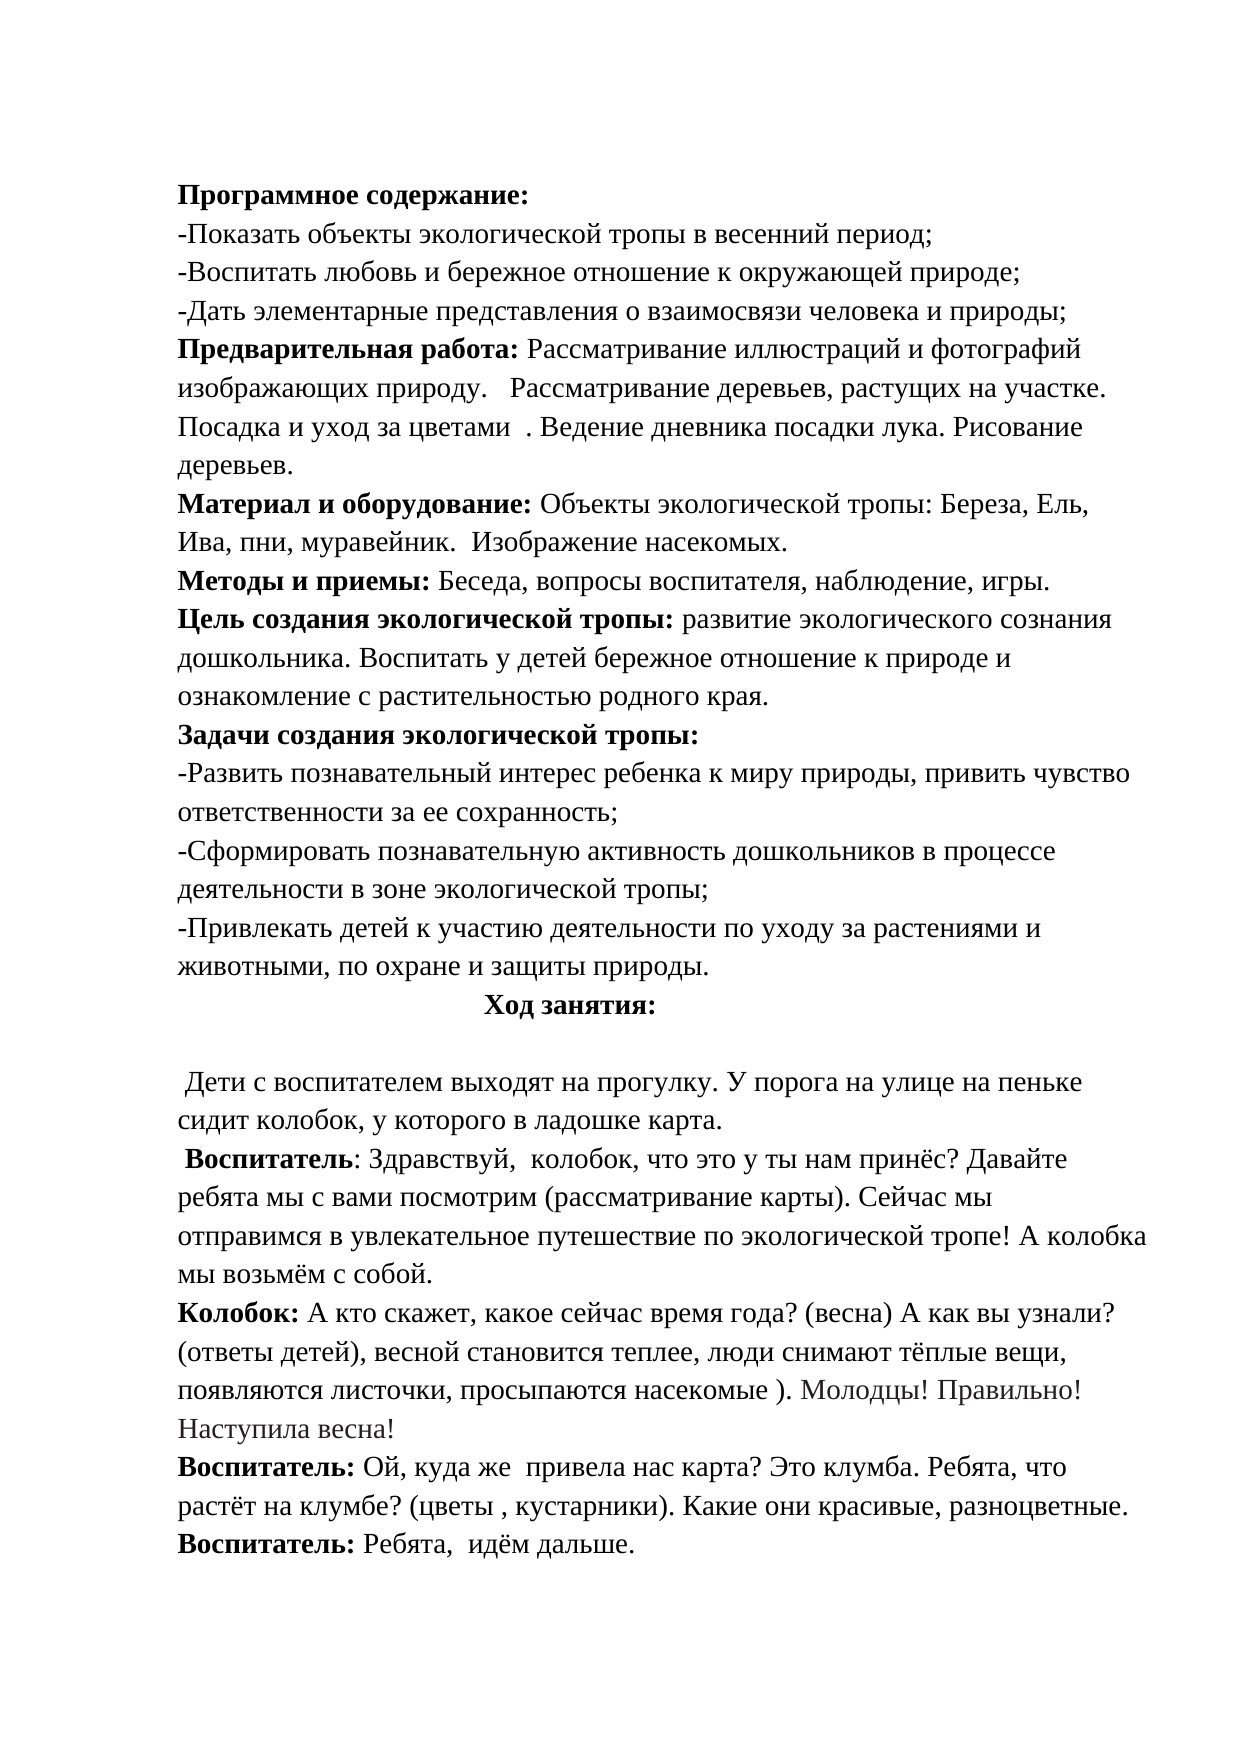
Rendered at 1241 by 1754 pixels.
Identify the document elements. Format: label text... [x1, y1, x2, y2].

text (ответы детей), весной становится теплее, люди снимают тёплые вещи, появляются листочки, просыпаются насекомые ). Молодцы! Правильно! Наступила весна! [177, 1334, 1152, 1444]
text Методы и приемы: Беседа, вопросы воспитателя, наблюдение, игры. [177, 563, 1152, 596]
text -Воспитать любовь и бережное отношение к окружающей природе; [177, 254, 1152, 288]
text Задачи создания экологической тропы: [177, 717, 1152, 751]
text -Дать элементарные представления о взаимосвязи человека и природы; [177, 293, 1152, 327]
text Воспитатель: Ой, куда же привела нас карта? Это клумба. Ребята, что растёт на клумбе? (цветы , кустарники). Какие они красивые, разноцветные. [177, 1449, 1152, 1521]
text Предварительная работа: Рассматривание иллюстраций и фотографий изображающих природу. Рассматривание деревьев, растущих на участке. Посадка и уход за цветами . Ведение дневника посадки лука. Рисование деревьев. [177, 332, 1152, 481]
text Воспитатель: Здравствуй, колобок, что это у ты нам принёс? Давайте ребята мы с вами посмотрим (рассматривание карты). Сейчас мы отправимся в увлекательное путешествие по экологической тропе! А колобка мы возьмём с собой. [177, 1141, 1152, 1290]
text Цель создания экологической тропы: развитие экологического сознания дошкольника. Воспитать у детей бережное отношение к природе и ознакомление с растительностью родного края. [177, 601, 1152, 712]
text Дети с воспитателем выходят на прогулку. У порога на улице на пеньке сидит колобок, у которого в ладошке карта. [177, 1025, 1152, 1136]
text -Сформировать познавательную активность дошкольников в процессе деятельности в зоне экологической тропы; [177, 833, 1152, 905]
text -Показать объекты экологической тропы в весенний период; [177, 216, 1152, 249]
text Ход занятия: [177, 987, 1152, 1020]
text Материал и оборудование: Объекты экологической тропы: Береза, Ель, Ива, пни, муравейник. Изображение насекомых. [177, 486, 1152, 558]
text Колобок: А кто скажет, какое сейчас время года? (весна) А как вы узнали? [177, 1295, 1152, 1329]
text -Привлекать детей к участию деятельности по уходу за растениями и животными, по охране и защиты природы. [177, 910, 1152, 982]
text Воспитатель: Ребята, идём дальше. [177, 1526, 1152, 1560]
text -Развить познавательный интерес ребенка к миру природы, привить чувство ответственности за ее сохранность; [177, 756, 1152, 828]
text Программное содержание: [177, 177, 1152, 211]
